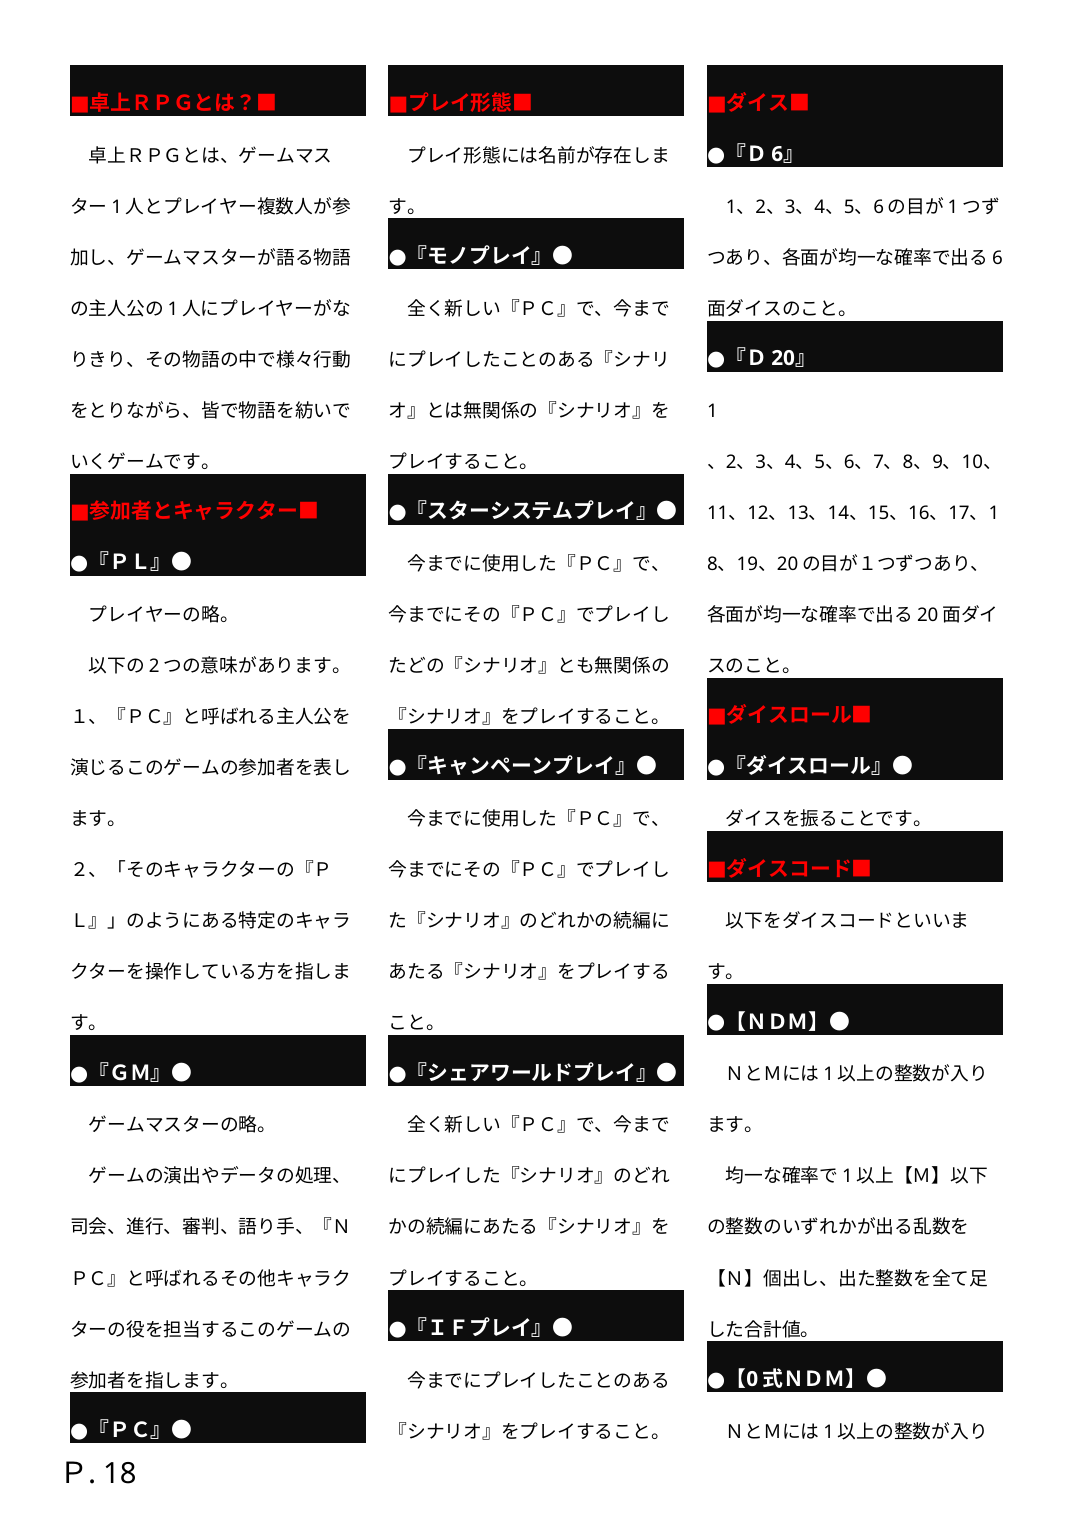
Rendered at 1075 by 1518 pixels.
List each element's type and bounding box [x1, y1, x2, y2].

table_header [377, 65, 696, 1443]
table_header [696, 65, 1014, 1443]
table_header [59, 65, 377, 1443]
